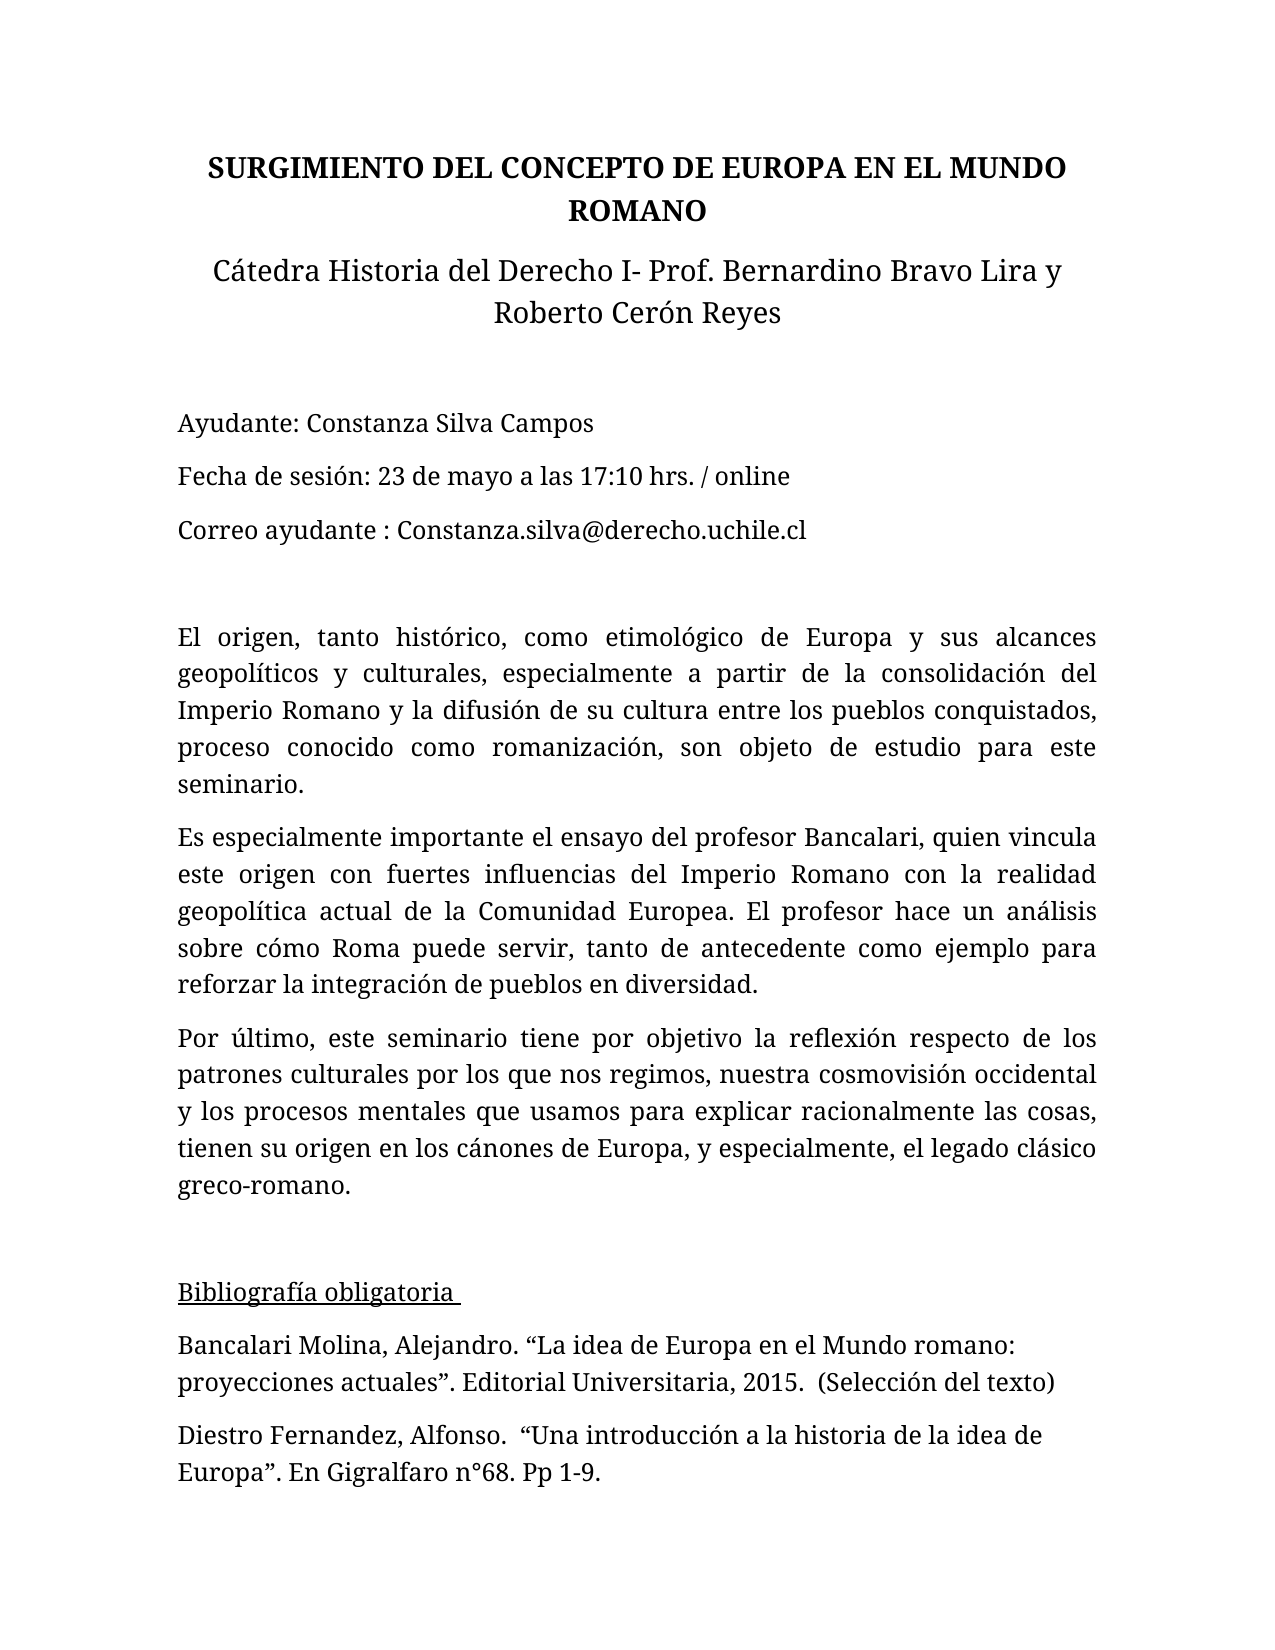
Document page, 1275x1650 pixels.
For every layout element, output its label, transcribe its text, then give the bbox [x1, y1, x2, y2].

text Fecha de sesión: 23 de mayo a las 17:10 hrs. / online [177, 459, 1098, 493]
text Bancalari Molina, Alejandro. “La idea de Europa en el Mundo romano: proyecciones actuales”. Editorial Universitaria, 2015. (Selección del texto) [177, 1328, 1098, 1399]
text El origen, tanto histórico, como etimológico de Europa y sus alcances geopolíticos y culturales, especialmente a partir de la consolidación del Imperio Romano y la difusión de su cultura entre los pueblos conquistados, proceso conocido como romanización, son objeto de estudio para este seminario. [177, 619, 1098, 801]
text Diestro Fernandez, Alfonso. “Una introducción a la historia de la idea de Europa”. En Gigralfaro n°68. Pp 1-9. [177, 1418, 1098, 1489]
text SURGIMIENTO DEL CONCEPTO DE EUROPA EN EL MUNDO ROMANO [177, 148, 1098, 230]
text Ayudante: Constanza Silva Campos [177, 406, 1098, 440]
text Bibliografía obligatoria [177, 1274, 1098, 1308]
text Correo ayudante : Constanza.silva@derecho.uchile.cl [177, 512, 1098, 547]
text Es especialmente importante el ensayo del profesor Bancalari, quien vincula este origen con fuertes influencias del Imperio Romano con la realidad geopolítica actual de la Comunidad Europea. El profesor hace un análisis sobre cómo Roma puede servir, tanto de antecedente como ejemplo para reforzar la integración de pueblos en diversidad. [177, 820, 1098, 1001]
text Por último, este seminario tiene por objetivo la reflexión respecto de los patrones culturales por los que nos regimos, nuestra cosmovisión occidental y los procesos mentales que usamos para explicar racionalmente las cosas, tienen su origen en los cánones de Europa, y especialmente, el legado clásico greco-romano. [177, 1020, 1098, 1202]
text Cátedra Historia del Derecho I- Prof. Bernardino Bravo Lira y Roberto Cerón Reyes [177, 250, 1098, 332]
